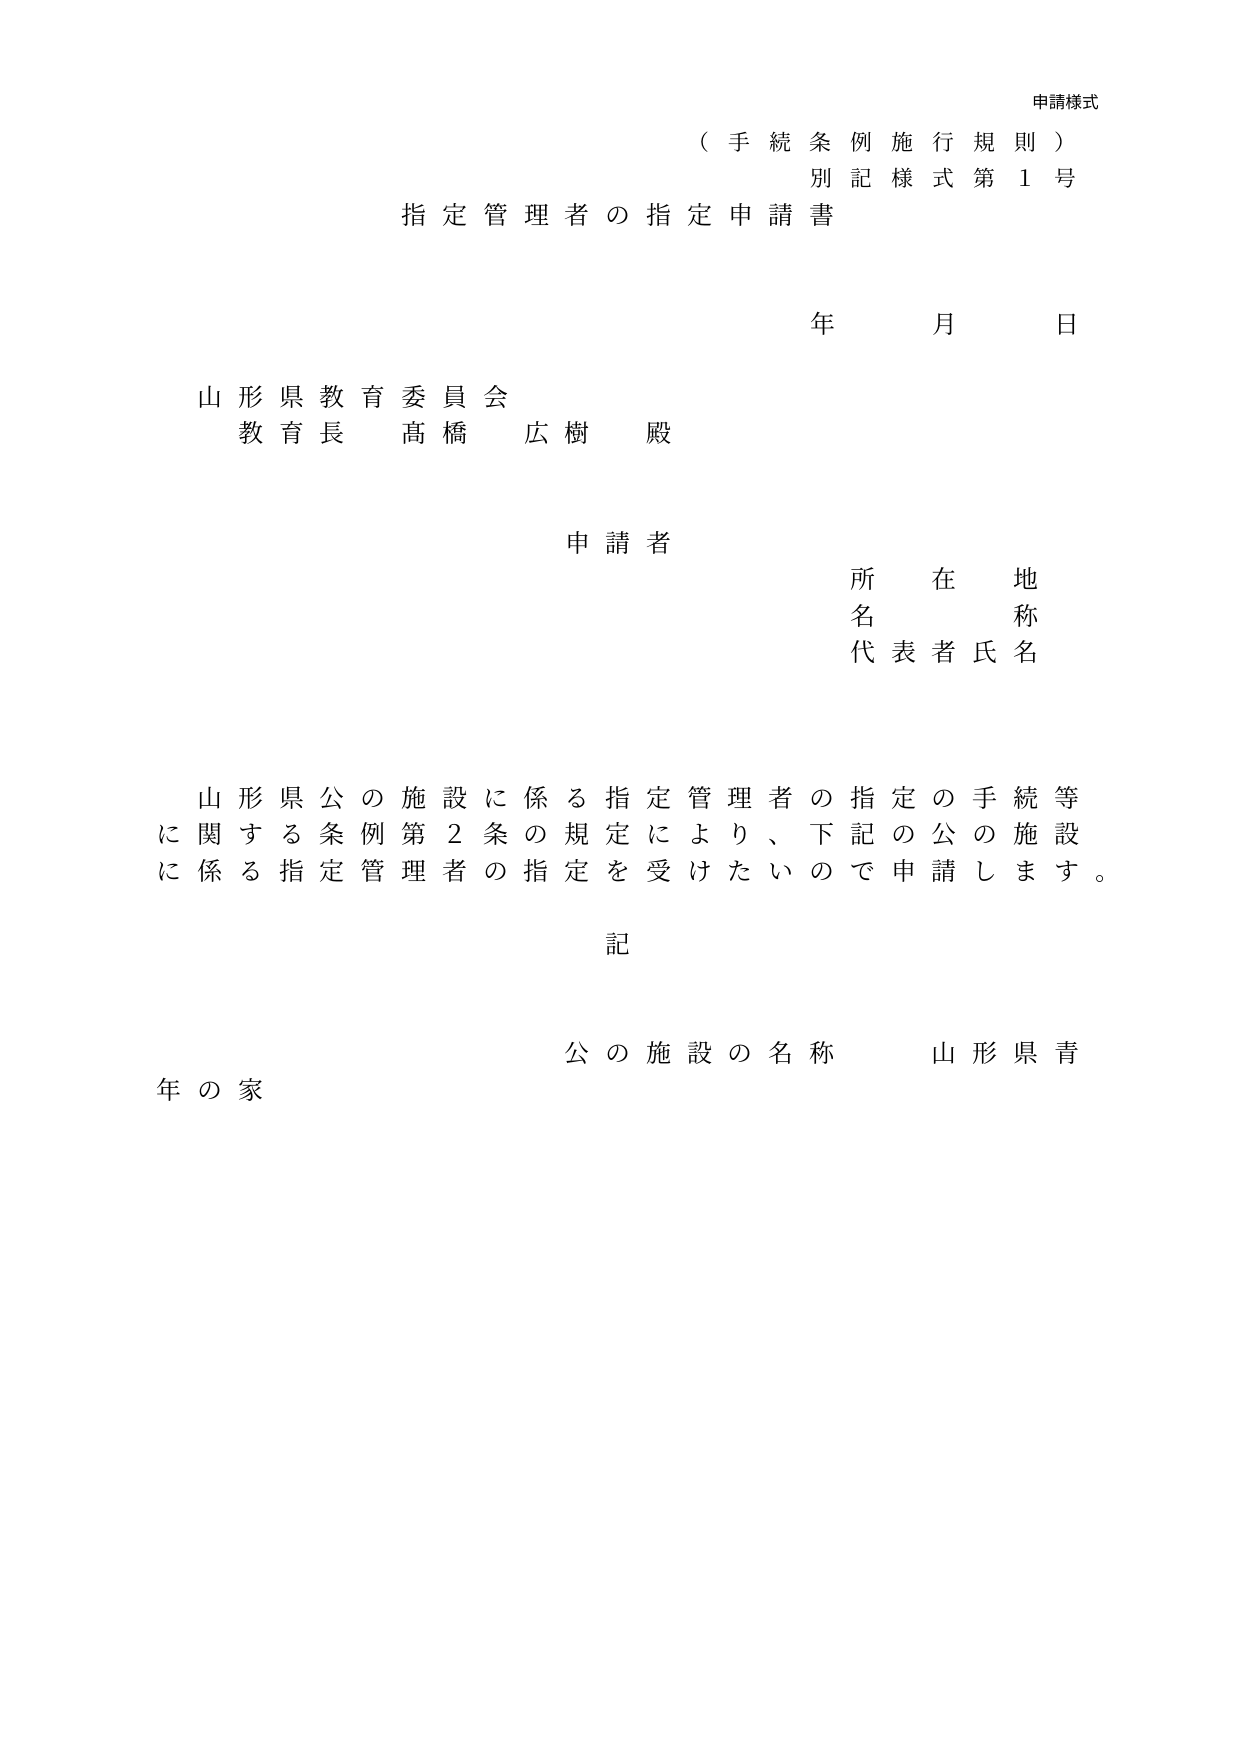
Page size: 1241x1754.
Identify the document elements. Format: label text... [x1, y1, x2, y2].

text 山形県教育委員会 [156, 377, 1096, 414]
text （手続条例施行規則） [156, 122, 1096, 159]
subtitle 記 [156, 924, 1096, 961]
text 所 在 地 [156, 560, 1096, 596]
text 申請者 [156, 523, 1096, 560]
text 年 月 日 [156, 304, 1096, 341]
text 指定管理者の指定申請書 [156, 195, 1096, 232]
text 名 称 [156, 596, 1096, 633]
text 代表者氏名 [156, 633, 1096, 669]
text 山形県公の施設に係る指定管理者の指定の手続等に関する条例第２条の規定により、下記の公の施設に係る指定管理者の指定を受けたいので申請します。 [156, 778, 1096, 888]
text 教育長 髙橋 広樹 殿 [156, 414, 1096, 450]
text 公の施設の名称 山形県青年の家 [156, 1034, 1096, 1107]
subtitle 別記様式第１号 [156, 159, 1096, 195]
